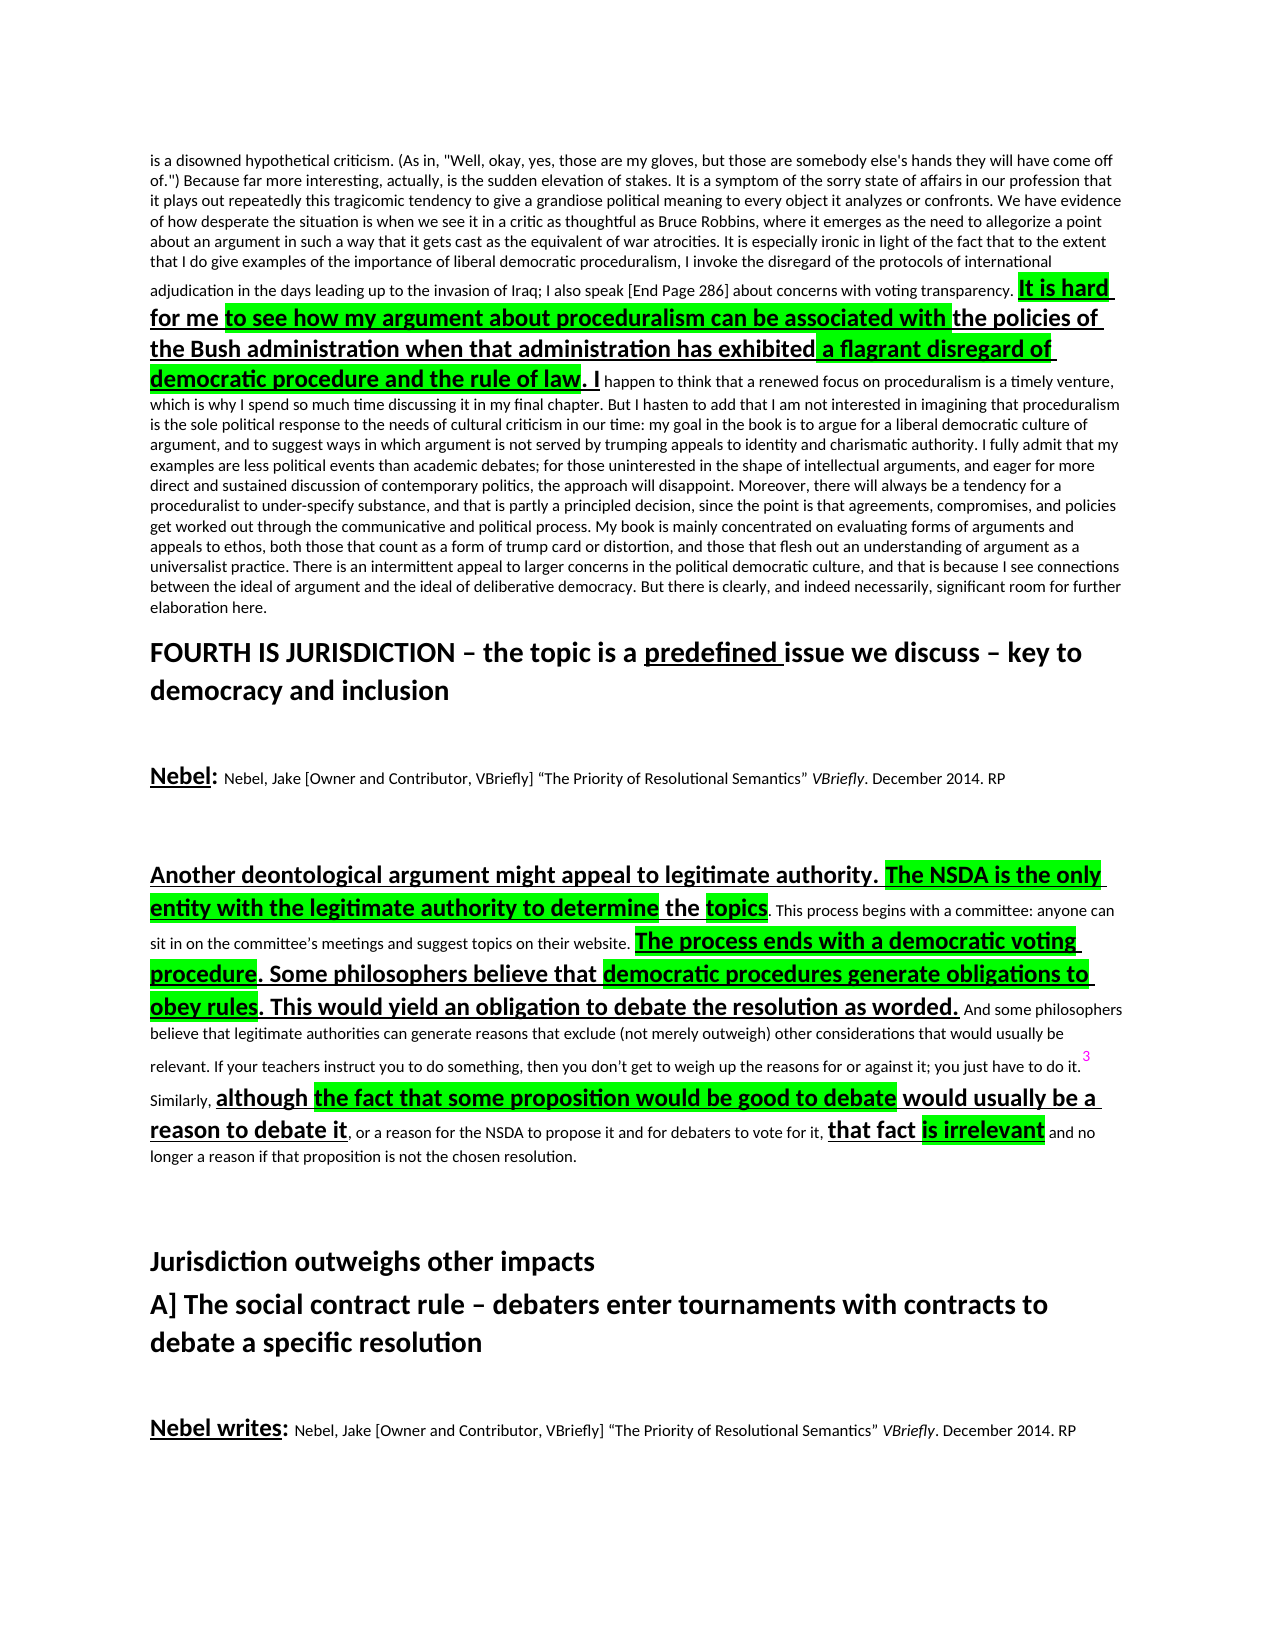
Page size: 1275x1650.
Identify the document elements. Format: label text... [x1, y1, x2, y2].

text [150, 150, 1125, 617]
text Nebel writes: Nebel, Jake [Owner and Contributor, VBriefly] “The Priority of Resolutional Semantics” VBriefly. December 2014. RP [150, 1412, 1125, 1443]
subtitle FOURTH IS JURISDICTION – the topic is a predefined issue we discuss – key to democracy and inclusion [150, 634, 1125, 708]
subtitle Jurisdiction outweighs other impacts [150, 1243, 1125, 1279]
text Nebel: Nebel, Jake [Owner and Contributor, VBriefly] “The Priority of Resolutional Semantics” VBriefly. December 2014. RP [150, 761, 1125, 791]
text Another deontological argument might appeal to legitimate authority. The NSDA is the only entity with the legitimate authority to determine the topics. This process begins with a committee: anyone can sit in on the committee’s meetings and suggest topics on their website. The process ends with a democratic voting procedure. Some philosophers believe that democratic procedures generate obligations to obey rules. This would yield an obligation to debate the resolution as worded. And some philosophers believe that legitimate authorities can generate reasons that exclude (not merely outweigh) other considerations that would usually be relevant. If your teachers instruct you to do something, then you don’t get to weigh up the reasons for or against it; you just have to do it.3 Similarly, although the fact that some proposition would be good to debate would usually be a reason to debate it, or a reason for the NSDA to propose it and for debaters to vote for it, that fact is irrelevant and no longer a reason if that proposition is not the chosen resolution. [150, 860, 1125, 1167]
subtitle A] The social contract rule – debaters enter tournaments with contracts to debate a specific resolution [150, 1286, 1125, 1360]
